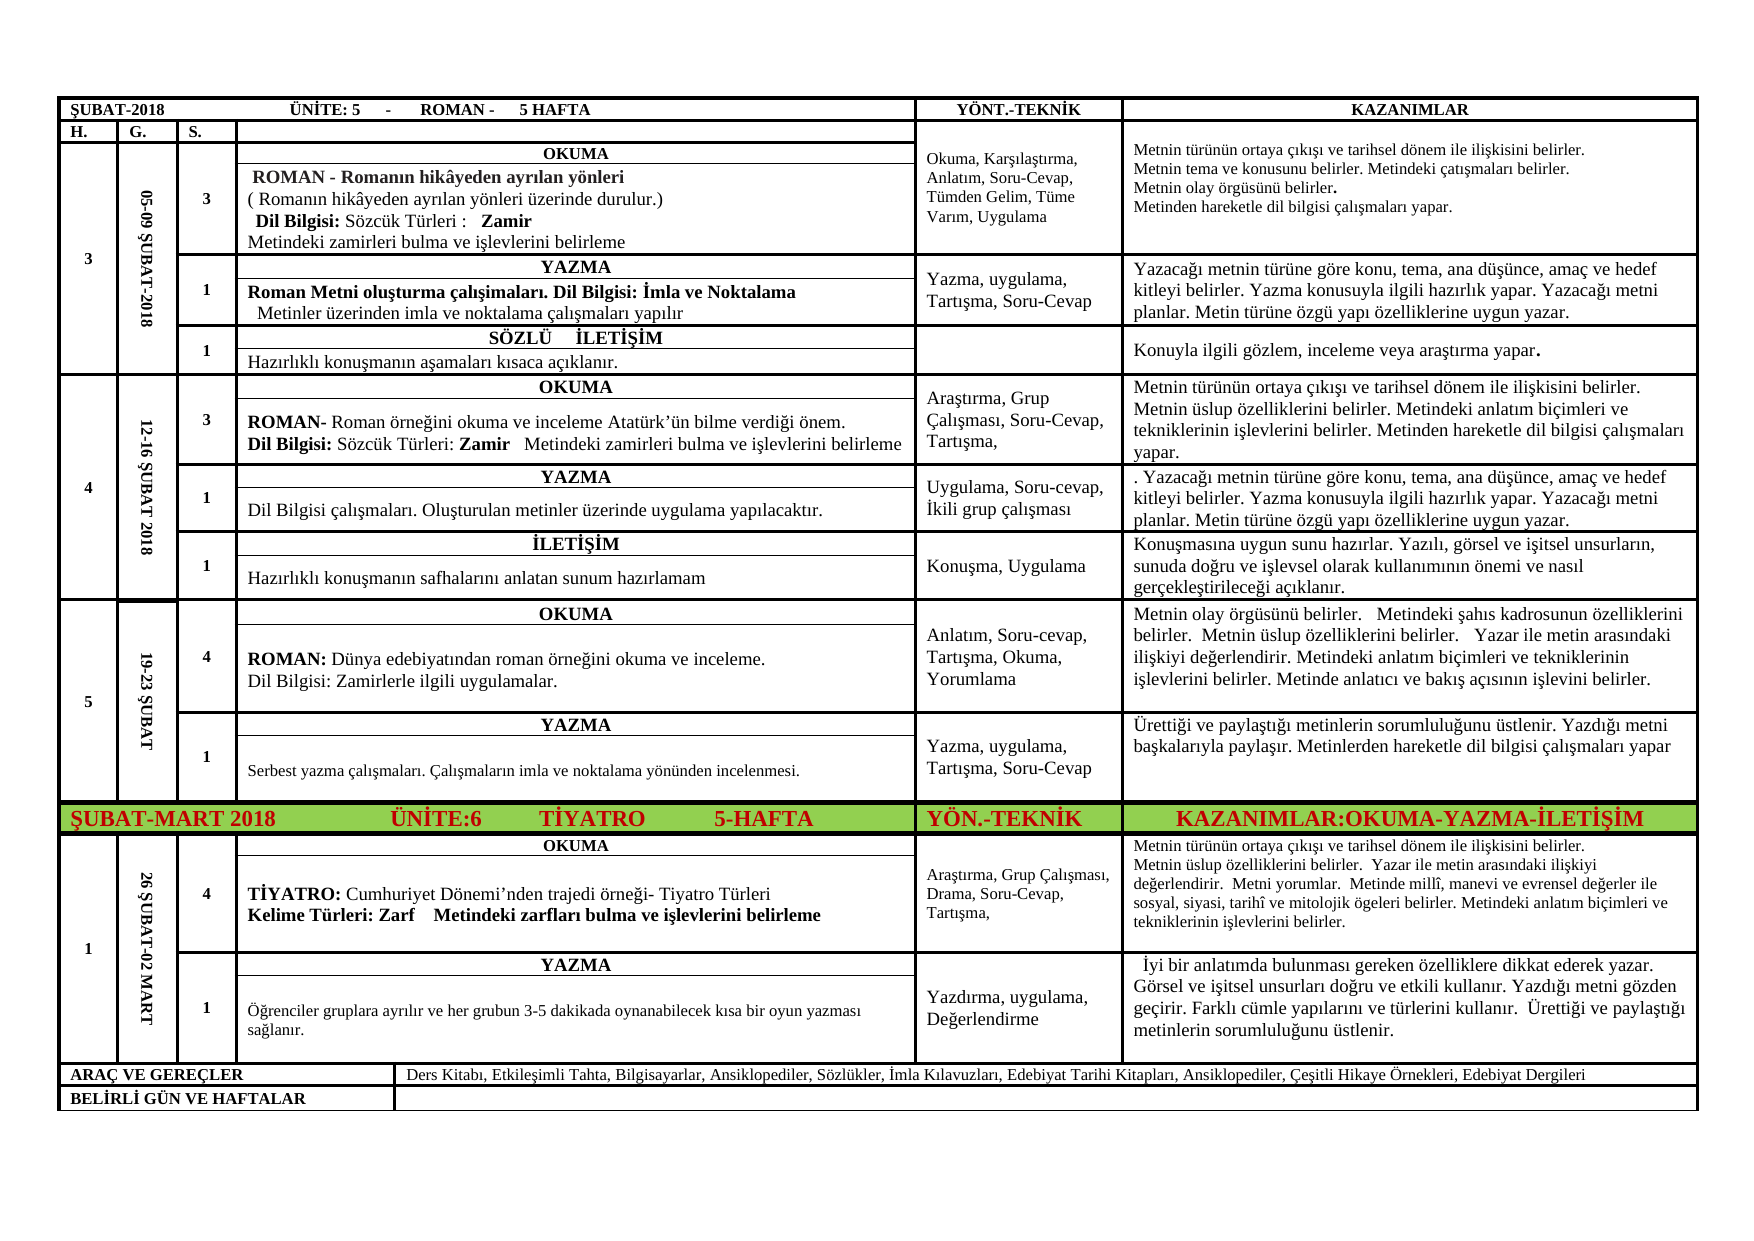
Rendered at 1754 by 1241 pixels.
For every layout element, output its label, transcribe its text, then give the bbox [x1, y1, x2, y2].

table_cell Anlatım, Soru-cevap, Tartışma, Okuma, Yorumlama [917, 601, 1121, 711]
table_cell Araştırma, Grup Çalışması, Drama, Soru-Cevap, Tartışma, [917, 836, 1121, 951]
table_cell Ders Kitabı, Etkileşimli Tahta, Bilgisayarlar, Ansiklopediler, Sözlükler, İmla Kılavuzları, Edebiyat Tarihi Kitapları, Ansiklopediler, Çeşitli Hikaye Örnekleri, Edebiyat Dergileri [396, 1065, 1696, 1084]
table_cell Uygulama, Soru-cevap, İkili grup çalışması [917, 466, 1121, 530]
table_cell KAZANIMLAR:OKUMA-YAZMA-İLETİŞİM [1124, 805, 1696, 831]
table_cell Hazırlıklı konuşmanın safhalarını anlatan sunum hazırlamam [238, 556, 914, 598]
table_cell OKUMA [238, 601, 914, 624]
table_cell 19-23 ŞUBAT [119, 603, 176, 800]
table_cell Konuşma, Uygulama [917, 533, 1121, 598]
table_cell ARAÇ VE GEREÇLER [61, 1065, 393, 1084]
table_cell [396, 1087, 1696, 1110]
table_cell H. [61, 122, 116, 141]
table_cell ROMAN - Romanın hikâyeden ayrılan yönleri ( Romanın hikâyeden ayrılan yönleri üzerinde durulur.) Dil Bilgisi: Sözcük Türleri : Zamir Metindeki zamirleri bulma ve işlevlerini belirleme [238, 164, 914, 253]
table_cell G. [119, 122, 176, 141]
table_cell OKUMA [238, 836, 914, 855]
table_cell Yazdırma, uygulama, Değerlendirme [917, 954, 1121, 1062]
table_cell [917, 327, 1121, 373]
table_cell OKUMA [238, 376, 914, 398]
table_cell YAZMA [238, 714, 914, 735]
table_cell 3 [61, 144, 116, 373]
table_cell OKUMA [238, 144, 914, 163]
table_header KAZANIMLAR [1124, 100, 1696, 119]
table_cell İLETİŞİM [238, 533, 914, 555]
table_cell Konuşmasına uygun sunu hazırlar. Yazılı, görsel ve işitsel unsurların, sunuda doğru ve işlevsel olarak kullanımının önemi ve nasıl gerçekleştirileceği açıklanır. [1124, 533, 1696, 598]
table_cell 12-16 ŞUBAT 2018 [119, 376, 176, 598]
table_cell ŞUBAT-MART 2018 ÜNİTE:6 TİYATRO 5-HAFTA [61, 805, 914, 831]
table_cell Hazırlıklı konuşmanın aşamaları kısaca açıklanır. [238, 349, 914, 373]
table_cell 4 [179, 601, 235, 711]
table_cell Araştırma, Grup Çalışması, Soru-Cevap, Tartışma, [917, 376, 1121, 462]
table_cell YAZMA [238, 256, 914, 277]
table_cell 4 [179, 836, 235, 951]
table_cell 1 [179, 714, 235, 800]
table_cell Okuma, Karşılaştırma, Anlatım, Soru-Cevap, Tümden Gelim, Tüme Varım, Uygulama [917, 122, 1121, 253]
table_cell 5 [61, 601, 116, 800]
table_cell Metnin türünün ortaya çıkışı ve tarihsel dönem ile ilişkisini belirler. Metnin üslup özelliklerini belirler. Yazar ile metin arasındaki ilişkiyi değerlendirir. Metni yorumlar. Metinde millî, manevi ve evrensel değerler ile sosyal, siyasi, tarihî ve mitolojik ögeleri belirler. Metindeki anlatım biçimleri ve tekniklerinin işlevlerini belirler. [1124, 836, 1696, 951]
table_cell Konuyla ilgili gözlem, inceleme veya araştırma yapar. [1124, 327, 1696, 373]
table_cell 1 [179, 466, 235, 530]
table_cell Yazma, uygulama, Tartışma, Soru-Cevap [917, 256, 1121, 324]
table_cell YÖN.-TEKNİK [917, 805, 1121, 831]
table_cell 1 [179, 533, 235, 598]
table_cell 26 ŞUBAT-02 MART [119, 836, 176, 1062]
table_cell 1 [179, 256, 235, 324]
table_cell Metnin türünün ortaya çıkışı ve tarihsel dönem ile ilişkisini belirler. Metnin tema ve konusunu belirler. Metindeki çatışmaları belirler. Metnin olay örgüsünü belirler. Metinden hareketle dil bilgisi çalışmaları yapar. [1124, 122, 1696, 253]
table_cell Roman Metni oluşturma çalışimaları. Dil Bilgisi: İmla ve Noktalama Metinler üzerinden imla ve noktalama çalışmaları yapılır [238, 279, 914, 324]
table_cell [238, 122, 914, 141]
table_cell 1 [179, 327, 235, 373]
table_cell Öğrenciler gruplara ayrılır ve her grubun 3-5 dakikada oynanabilecek kısa bir oyun yazması sağlanır. [238, 976, 914, 1062]
table_cell Dil Bilgisi çalışmaları. Oluşturulan metinler üzerinde uygulama yapılacaktır. [238, 488, 914, 530]
table_cell YAZMA [238, 954, 914, 975]
table_cell 3 [179, 144, 235, 253]
table_cell 1 [179, 954, 235, 1062]
table_cell BELİRLİ GÜN VE HAFTALAR [61, 1087, 393, 1110]
table_cell 4 [61, 376, 116, 598]
table_cell Metnin türünün ortaya çıkışı ve tarihsel dönem ile ilişkisini belirler. Metnin üslup özelliklerini belirler. Metindeki anlatım biçimleri ve tekniklerinin işlevlerini belirler. Metinden hareketle dil bilgisi çalışmaları yapar. [1124, 376, 1696, 462]
table_cell 05-09 ŞUBAT-2018 [119, 144, 176, 373]
table_cell ROMAN- Roman örneğini okuma ve inceleme Atatürk’ün bilme verdiği önem. Dil Bilgisi: Sözcük Türleri: Zamir Metindeki zamirleri bulma ve işlevlerini belirleme [238, 399, 914, 462]
table_cell ROMAN: Dünya edebiyatından roman örneğini okuma ve inceleme. Dil Bilgisi: Zamirlerle ilgili uygulamalar. [238, 625, 914, 711]
table_cell TİYATRO: Cumhuriyet Dönemi’nden trajedi örneği- Tiyatro Türleri Kelime Türleri: Zarf Metindeki zarfları bulma ve işlevlerini belirleme [238, 856, 914, 951]
table_header YÖNT.-TEKNİK [917, 100, 1121, 119]
table_cell 1 [61, 836, 116, 1062]
table_cell Metnin olay örgüsünü belirler. Metindeki şahıs kadrosunun özelliklerini belirler. Metnin üslup özelliklerini belirler. Yazar ile metin arasındaki ilişkiyi değerlendirir. Metindeki anlatım biçimleri ve tekniklerinin işlevlerini belirler. Metinde anlatıcı ve bakış açısının işlevini belirler. [1124, 601, 1696, 711]
table_header ŞUBAT-2018 ÜNİTE: 5 - ROMAN - 5 HAFTA [61, 100, 914, 119]
table_cell Yazacağı metnin türüne göre konu, tema, ana düşünce, amaç ve hedef kitleyi belirler. Yazma konusuyla ilgili hazırlık yapar. Yazacağı metni planlar. Metin türüne özgü yapı özelliklerine uygun yazar. [1124, 256, 1696, 324]
table_cell 3 [179, 376, 235, 462]
table_cell SÖZLÜ İLETİŞİM [238, 327, 914, 348]
table_cell S. [179, 122, 235, 141]
table_cell Ürettiği ve paylaştığı metinlerin sorumluluğunu üstlenir. Yazdığı metni başkalarıyla paylaşır. Metinlerden hareketle dil bilgisi çalışmaları yapar [1124, 714, 1696, 800]
table_cell . Yazacağı metnin türüne göre konu, tema, ana düşünce, amaç ve hedef kitleyi belirler. Yazma konusuyla ilgili hazırlık yapar. Yazacağı metni planlar. Metin türüne özgü yapı özelliklerine uygun yazar. [1124, 466, 1696, 530]
table_cell YAZMA [238, 466, 914, 487]
table_cell Serbest yazma çalışmaları. Çalışmaların imla ve noktalama yönünden incelenmesi. [238, 736, 914, 800]
table_cell İyi bir anlatımda bulunması gereken özelliklere dikkat ederek yazar. Görsel ve işitsel unsurları doğru ve etkili kullanır. Yazdığı metni gözden geçirir. Farklı cümle yapılarını ve türlerini kullanır. Ürettiği ve paylaştığı metinlerin sorumluluğunu üstlenir. [1124, 954, 1696, 1062]
table_cell Yazma, uygulama, Tartışma, Soru-Cevap [917, 714, 1121, 800]
